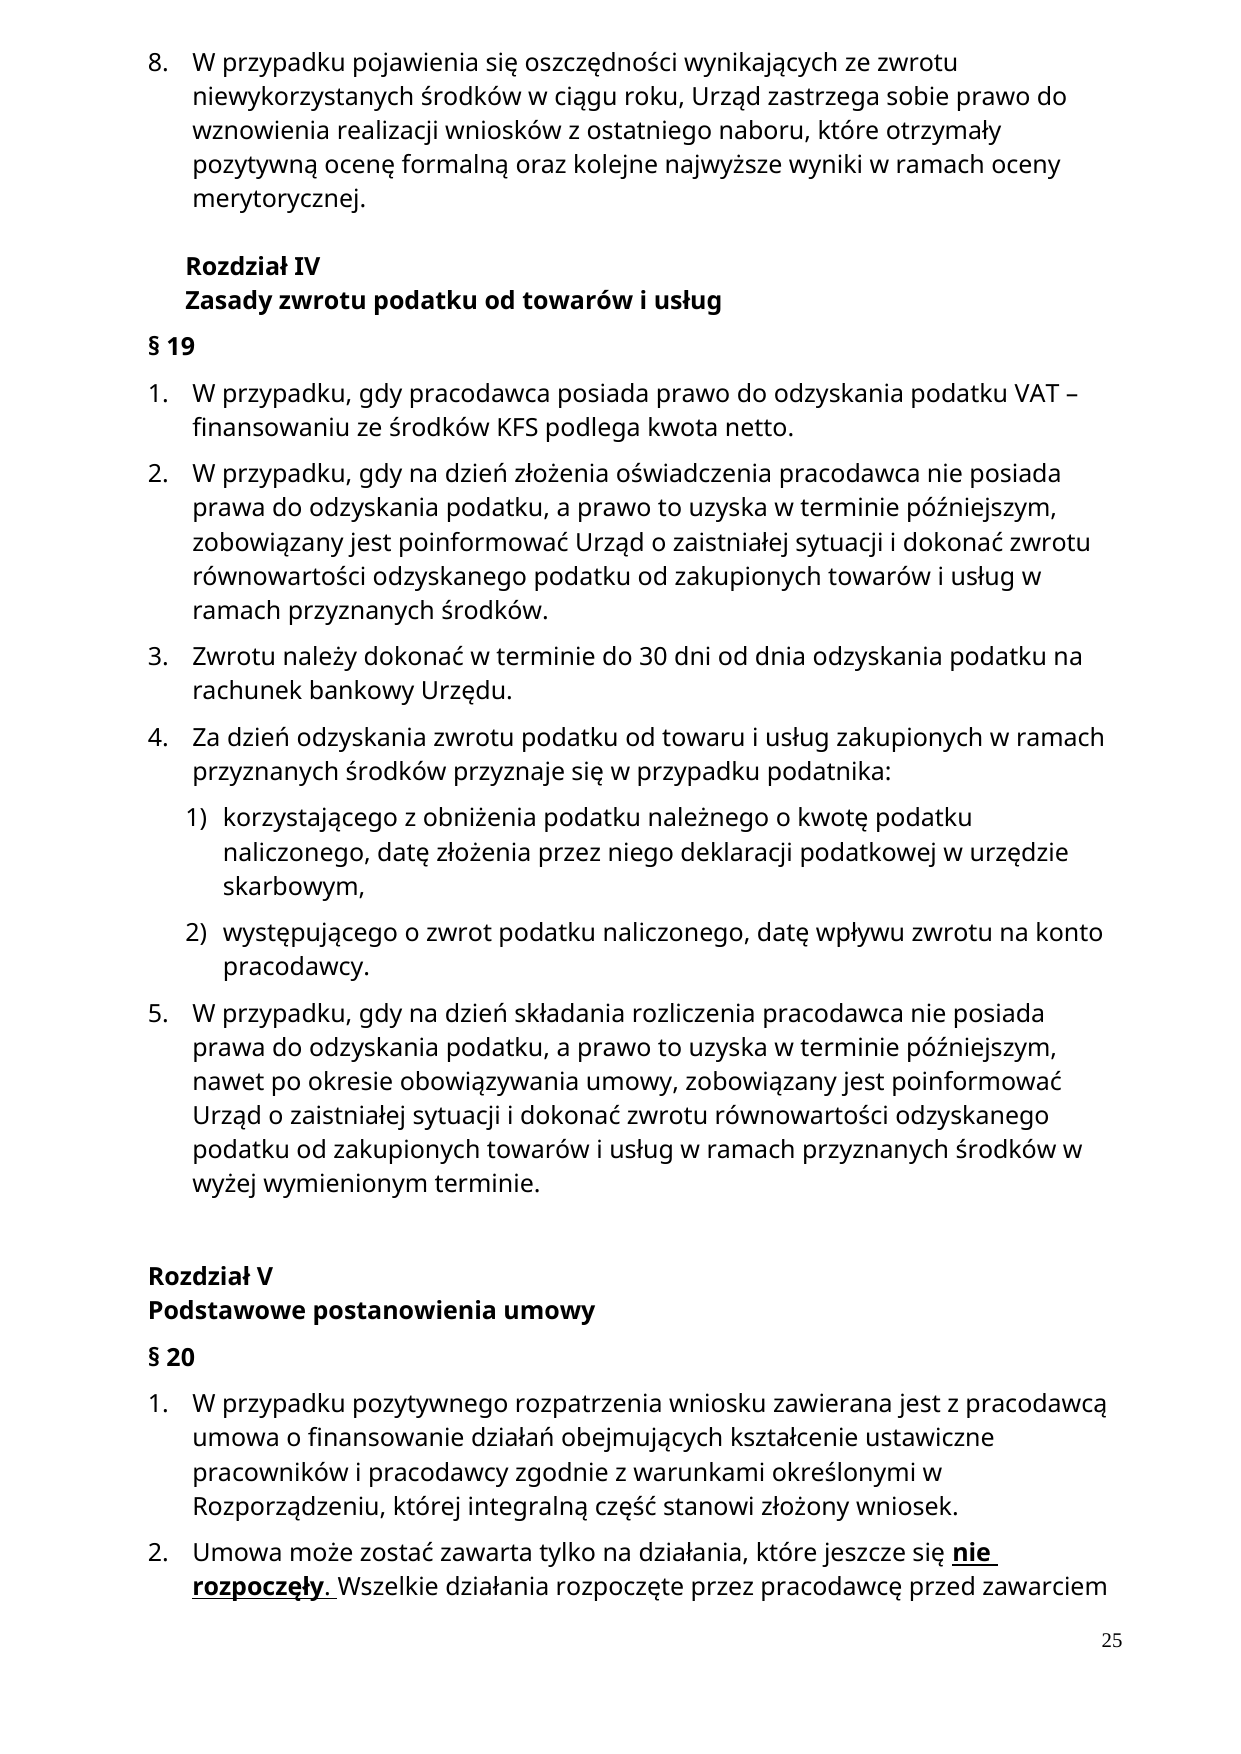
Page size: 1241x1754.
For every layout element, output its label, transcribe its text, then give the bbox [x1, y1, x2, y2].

list W przypadku pozytywnego rozpatrzenia wniosku zawierana jest z pracodawcą umowa o finansowanie działań obejmujących kształcenie ustawiczne pracowników i pracodawcy zgodnie z warunkami określonymi w Rozporządzeniu, której integralną część stanowi złożony wniosek. [148, 1386, 1122, 1522]
list korzystającego z obniżenia podatku należnego o kwotę podatku naliczonego, datę złożenia przez niego deklaracji podatkowej w urzędzie skarbowym, [185, 800, 1122, 902]
text § 20 [148, 1339, 1122, 1373]
list W przypadku, gdy pracodawca posiada prawo do odzyskania podatku VAT – finansowaniu ze środków KFS podlega kwota netto. [148, 375, 1122, 443]
text § 19 [148, 329, 1122, 363]
text Rozdział V [148, 1259, 1122, 1293]
list Za dzień odzyskania zwrotu podatku od towaru i usług zakupionych w ramach przyznanych środków przyznaje się w przypadku podatnika: [148, 719, 1122, 788]
text Podstawowe postanowienia umowy [148, 1293, 1122, 1327]
list Zwrotu należy dokonać w terminie do 30 dni od dnia odzyskania podatku na rachunek bankowy Urzędu. [148, 639, 1122, 707]
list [148, 1535, 1122, 1603]
list występującego o zwrot podatku naliczonego, datę wpływu zwrotu na konto pracodawcy. [185, 915, 1122, 983]
text Zasady zwrotu podatku od towarów i usług [185, 282, 1122, 316]
list W przypadku pojawienia się oszczędności wynikających ze zwrotu niewykorzystanych środków w ciągu roku, Urząd zastrzega sobie prawo do wznowienia realizacji wniosków z ostatniego naboru, które otrzymały pozytywną ocenę formalną oraz kolejne najwyższe wyniki w ramach oceny merytorycznej. [148, 44, 1122, 215]
list W przypadku, gdy na dzień składania rozliczenia pracodawca nie posiada prawa do odzyskania podatku, a prawo to uzyska w terminie późniejszym, nawet po okresie obowiązywania umowy, zobowiązany jest poinformować Urząd o zaistniałej sytuacji i dokonać zwrotu równowartości odzyskanego podatku od zakupionych towarów i usług w ramach przyznanych środków w wyżej wymienionym terminie. [148, 995, 1122, 1200]
list W przypadku, gdy na dzień złożenia oświadczenia pracodawca nie posiada prawa do odzyskania podatku, a prawo to uzyska w terminie późniejszym, zobowiązany jest poinformować Urząd o zaistniałej sytuacji i dokonać zwrotu równowartości odzyskanego podatku od zakupionych towarów i usług w ramach przyznanych środków. [148, 456, 1122, 626]
text Rozdział IV [185, 248, 1122, 282]
